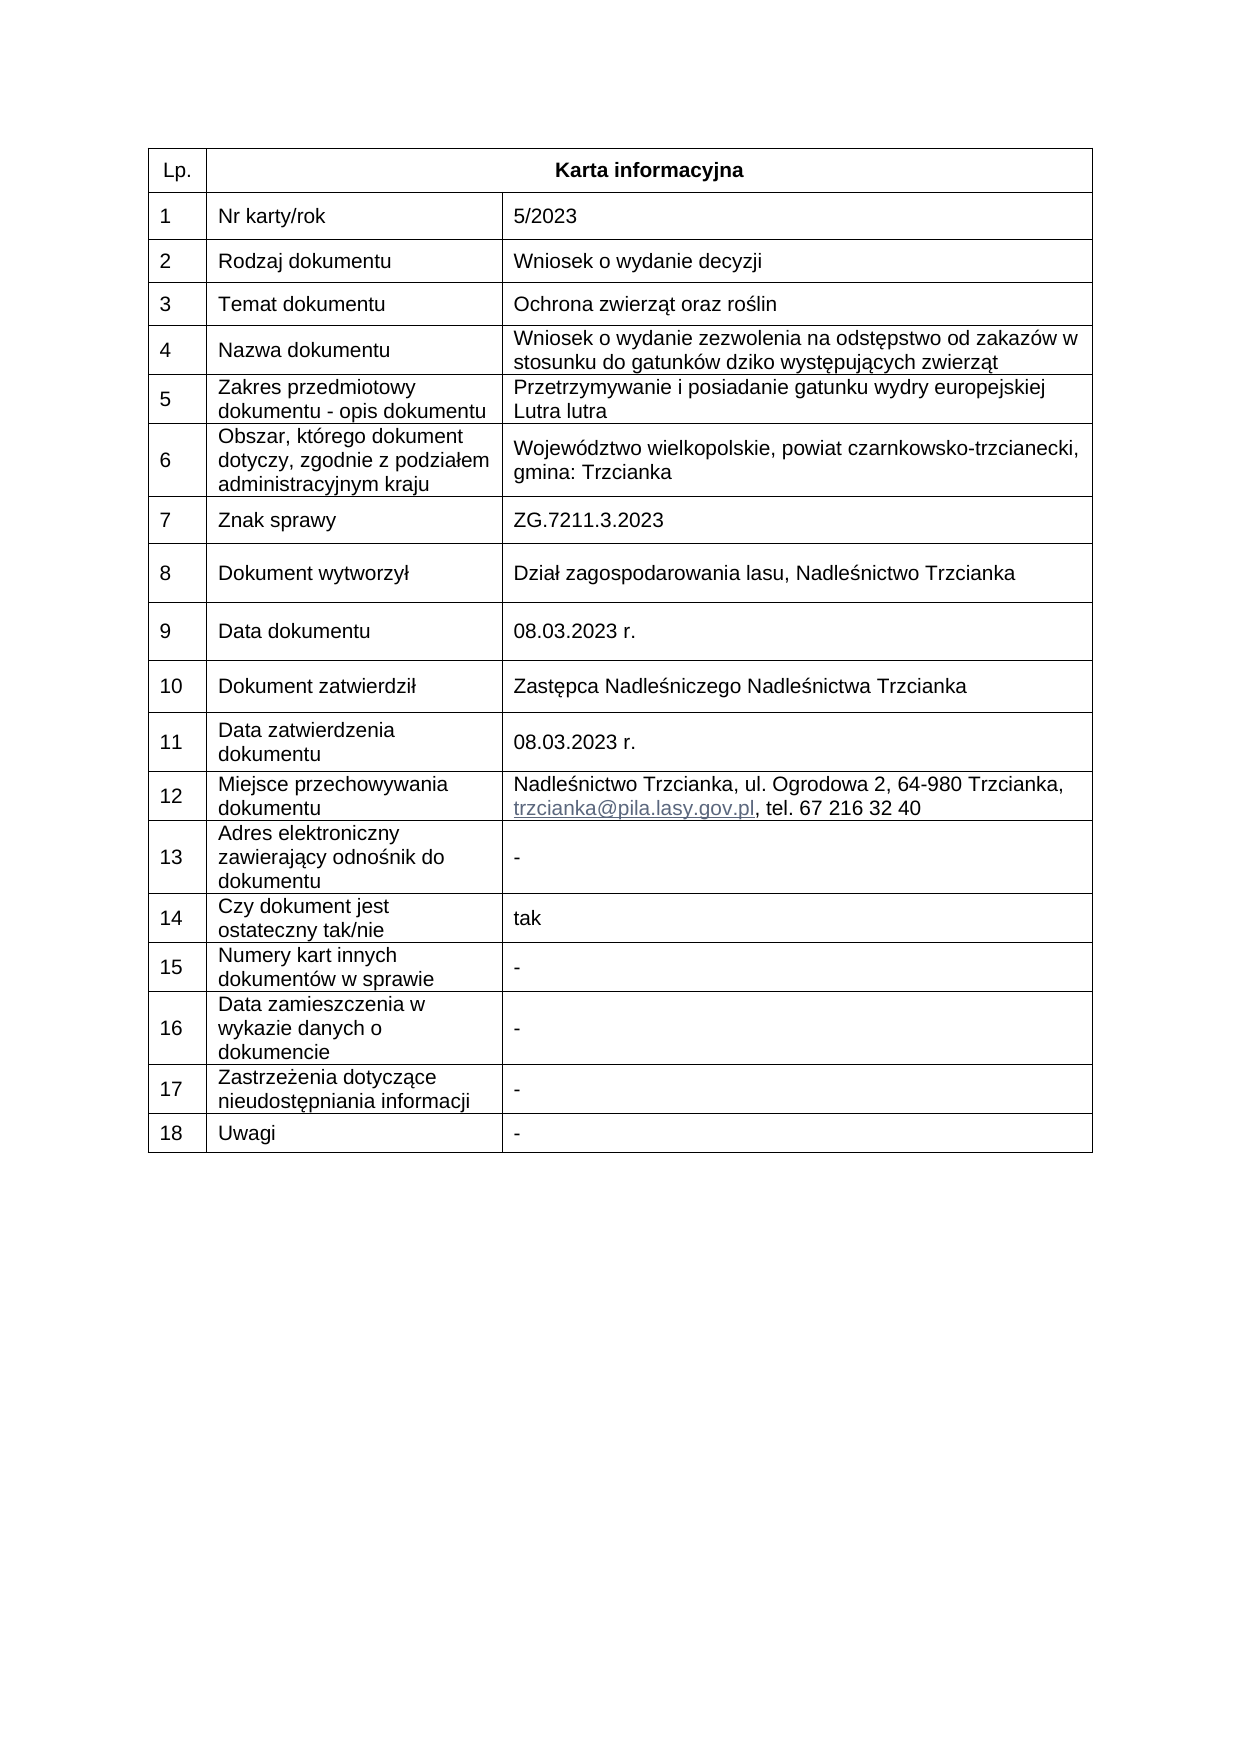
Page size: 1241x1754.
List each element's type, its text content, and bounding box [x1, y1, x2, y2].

table_cell Przetrzymywanie i posiadanie gatunku wydry europejskiej Lutra lutra [503, 375, 1092, 423]
table_cell Znak sprawy [207, 497, 502, 543]
table_cell Data dokumentu [207, 603, 502, 659]
table_cell Adres elektroniczny zawierający odnośnik do dokumentu [207, 821, 502, 893]
table_cell 08.03.2023 r. [503, 603, 1092, 659]
table_cell Dział zagospodarowania lasu, Nadleśnictwo Trzcianka [503, 544, 1092, 602]
table_cell 3 [149, 283, 206, 325]
table_cell Zastrzeżenia dotyczące nieudostępniania informacji [207, 1065, 502, 1113]
table_cell 16 [149, 992, 206, 1064]
table_cell 10 [149, 661, 206, 712]
table_cell 08.03.2023 r. [503, 713, 1092, 771]
table_cell Obszar, którego dokument dotyczy, zgodnie z podziałem administracyjnym kraju [207, 424, 502, 496]
table_cell 4 [149, 326, 206, 374]
table_cell 8 [149, 544, 206, 602]
table_header Karta informacyjna [207, 149, 1092, 192]
table_cell 11 [149, 713, 206, 771]
table_cell Czy dokument jest ostateczny tak/nie [207, 894, 502, 942]
table_cell - [503, 1065, 1092, 1113]
table_cell Wniosek o wydanie zezwolenia na odstępstwo od zakazów w stosunku do gatunków dziko występujących zwierząt [503, 326, 1092, 374]
table_cell ZG.7211.3.2023 [503, 497, 1092, 543]
table_cell tak [503, 894, 1092, 942]
table_cell Nr karty/rok [207, 193, 502, 239]
table_cell - [503, 821, 1092, 893]
table_cell - [503, 992, 1092, 1064]
table_cell 5/2023 [503, 193, 1092, 239]
table_cell 12 [149, 772, 206, 820]
table_cell 18 [149, 1114, 206, 1152]
table_cell Temat dokumentu [207, 283, 502, 325]
table_cell 14 [149, 894, 206, 942]
table_cell 1 [149, 193, 206, 239]
table_cell Uwagi [207, 1114, 502, 1152]
table_cell Data zatwierdzenia dokumentu [207, 713, 502, 771]
table_cell Numery kart innych dokumentów w sprawie [207, 943, 502, 991]
table_cell 7 [149, 497, 206, 543]
table_cell 13 [149, 821, 206, 893]
table_cell 6 [149, 424, 206, 496]
table_cell Data zamieszczenia w wykazie danych o dokumencie [207, 992, 502, 1064]
table_cell Wniosek o wydanie decyzji [503, 240, 1092, 282]
table_cell - [503, 1114, 1092, 1152]
table_cell Dokument wytworzył [207, 544, 502, 602]
table_cell 9 [149, 603, 206, 659]
table_header Lp. [149, 149, 206, 192]
table_cell Nazwa dokumentu [207, 326, 502, 374]
table_cell Nadleśnictwo Trzcianka, ul. Ogrodowa 2, 64-980 Trzcianka, trzcianka@pila.lasy.gov.pl, tel. 67 216 32 40 [503, 772, 1092, 820]
table_cell Województwo wielkopolskie, powiat czarnkowsko-trzcianecki, gmina: Trzcianka [503, 424, 1092, 496]
table_cell Dokument zatwierdził [207, 661, 502, 712]
table_cell Zakres przedmiotowy dokumentu - opis dokumentu [207, 375, 502, 423]
table_cell Rodzaj dokumentu [207, 240, 502, 282]
table_cell Miejsce przechowywania dokumentu [207, 772, 502, 820]
table_cell Ochrona zwierząt oraz roślin [503, 283, 1092, 325]
table_cell Zastępca Nadleśniczego Nadleśnictwa Trzcianka [503, 661, 1092, 712]
table_cell 17 [149, 1065, 206, 1113]
table_cell 15 [149, 943, 206, 991]
table_cell - [503, 943, 1092, 991]
table_cell 2 [149, 240, 206, 282]
table_cell 5 [149, 375, 206, 423]
